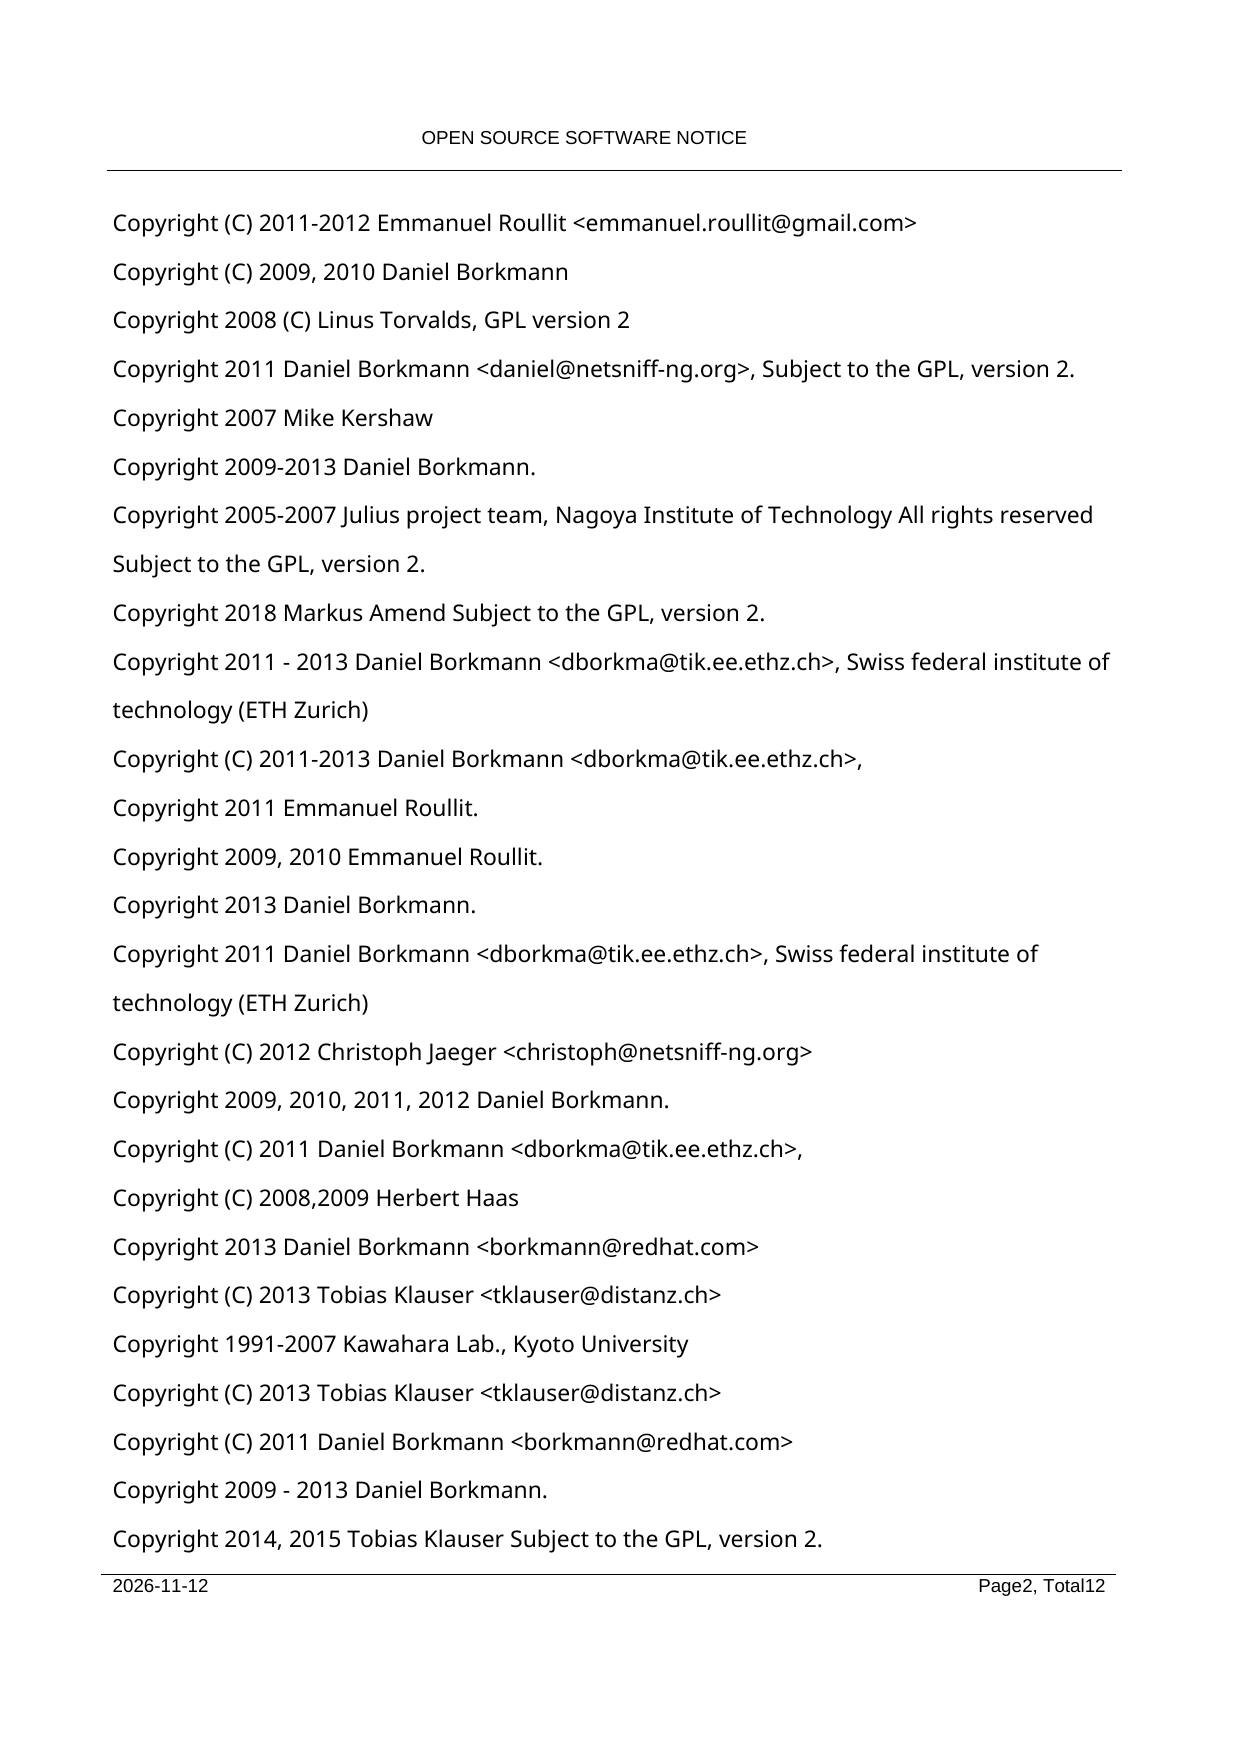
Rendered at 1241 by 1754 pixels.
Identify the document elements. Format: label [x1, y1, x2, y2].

text [112, 206, 1128, 1555]
